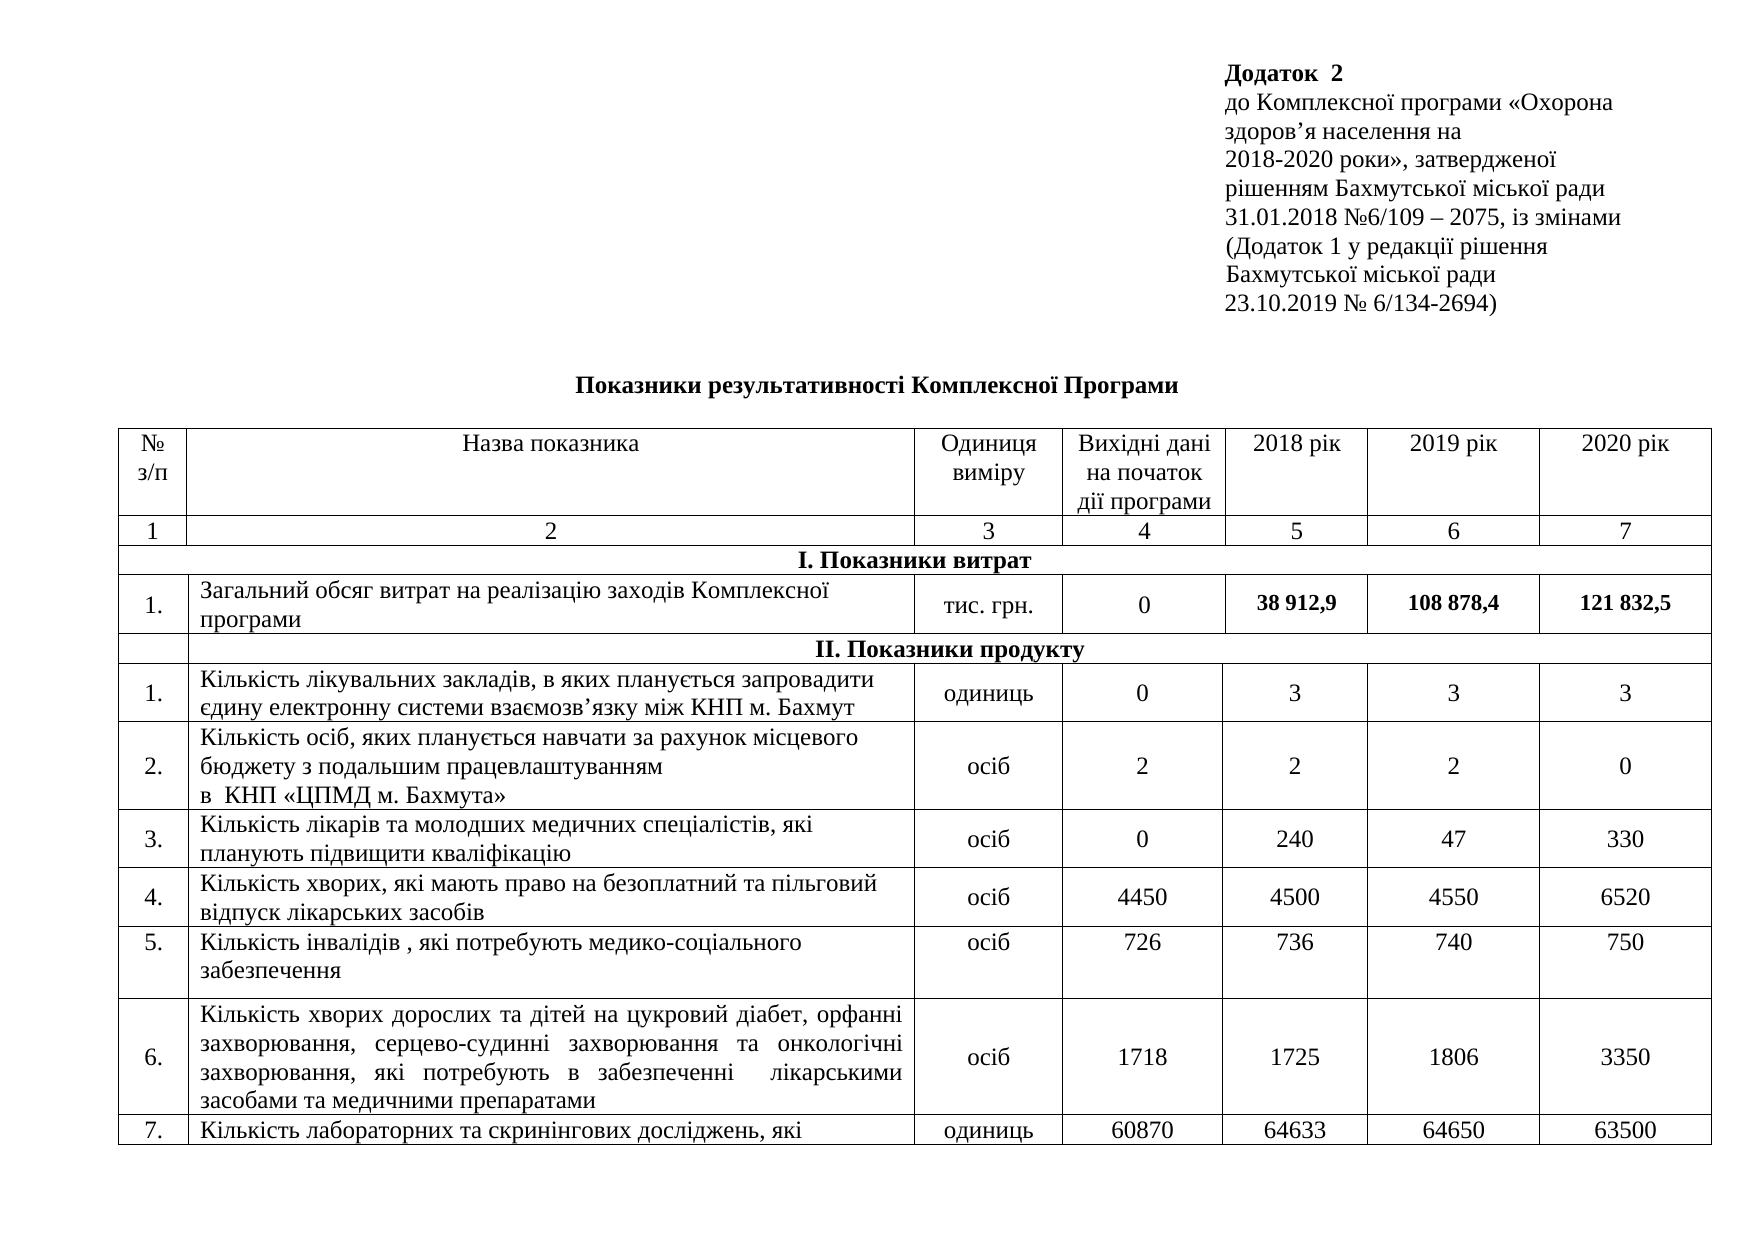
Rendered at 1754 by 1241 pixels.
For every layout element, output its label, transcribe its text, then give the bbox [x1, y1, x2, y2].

table_cell 0 [1540, 722, 1711, 808]
text до Комплексної програми «Охорона здоров’я населення на [1224, 87, 1636, 144]
table_cell 5. [119, 927, 188, 998]
table_cell 6. [119, 999, 188, 1114]
table_header Одиниця виміру [915, 429, 1062, 515]
table_cell 736 [1223, 927, 1367, 998]
table_cell 47 [1368, 810, 1539, 867]
table_cell [119, 634, 188, 663]
table_header 2018 рік [1226, 429, 1367, 515]
table_cell Кількість лікарів та молодших медичних спеціалістів, які планують підвищити кваліфікацію [189, 810, 914, 867]
table_header Вихідні дані на початок дії програми [1063, 429, 1225, 515]
table_cell Загальний обсяг витрат на реалізацію заходів Комплексної програми [189, 575, 914, 633]
table_header № з/п [119, 429, 186, 515]
table_header 2020 рік [1540, 429, 1711, 515]
table_cell 2 [1368, 722, 1539, 808]
text Додаток 2 [1224, 58, 1636, 87]
table_cell 63500 [1540, 1115, 1711, 1144]
text Показники результативності Комплексної Програми [118, 370, 1636, 399]
table_cell 3 [915, 516, 1062, 544]
table_cell осіб [915, 722, 1062, 808]
table_cell 7 [1540, 516, 1711, 544]
table_cell ІІ. Показники продукту [189, 634, 1711, 663]
table_cell 3350 [1540, 999, 1711, 1114]
table_cell 64633 [1223, 1115, 1367, 1144]
table_cell осіб [915, 999, 1062, 1114]
table_cell 6520 [1540, 868, 1711, 926]
table_cell 108 878,4 [1368, 575, 1539, 633]
table_cell 2. [119, 722, 188, 808]
text 2018-2020 роки», затвердженої [266, 144, 1636, 173]
table_cell 38 912,9 [1226, 575, 1367, 633]
table_cell 2 [1063, 722, 1222, 808]
table_cell 2 [187, 516, 914, 544]
table_cell 4500 [1223, 868, 1367, 926]
table_cell 4 [1063, 516, 1225, 544]
table_cell Кількість осіб, яких планується навчати за рахунок місцевого бюджету з подальшим працевлаштуванням в КНП «ЦПМД м. Бахмута» [189, 722, 914, 808]
table_cell 0 [1063, 810, 1222, 867]
text 23.10.2019 № 6/134-2694) [1151, 288, 1636, 317]
table_cell осіб [915, 868, 1062, 926]
table_header Назва показника [187, 429, 914, 515]
table_cell 3. [119, 810, 188, 867]
table_cell 3 [1368, 664, 1539, 721]
table_cell 0 [1063, 664, 1222, 721]
table_cell 3 [1540, 664, 1711, 721]
table_cell 750 [1540, 927, 1711, 998]
table_cell 740 [1368, 927, 1539, 998]
table_cell осіб [915, 810, 1062, 867]
table_cell 330 [1540, 810, 1711, 867]
table_cell 7. [119, 1115, 188, 1144]
table_cell І. Показники витрат [119, 546, 1711, 574]
table_cell 5 [1226, 516, 1367, 544]
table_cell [189, 1115, 914, 1144]
table_cell 1806 [1368, 999, 1539, 1114]
table_cell 121 832,5 [1540, 575, 1711, 633]
table_cell Кількість інвалідів , які потребують медико-соціального забезпечення [189, 927, 914, 998]
table_cell 4550 [1368, 868, 1539, 926]
table_cell тис. грн. [915, 575, 1062, 633]
table_cell 1725 [1223, 999, 1367, 1114]
table_cell 4. [119, 868, 188, 926]
table_cell Кількість хворих дорослих та дітей на цукровий діабет, орфанні захворювання, серцево-судинні захворювання та онкологічні захворювання, які потребують в забезпеченні лікарськими засобами та медичними препаратами [189, 999, 914, 1114]
table_cell Кількість лікувальних закладів, в яких планується запровадити єдину електронну системи взаємозв’язку між КНП м. Бахмут [189, 664, 914, 721]
table_cell осіб [915, 927, 1062, 998]
table_header 2019 рік [1368, 429, 1539, 515]
table_cell 2 [1223, 722, 1367, 808]
text рішенням Бахмутської міської ради [266, 173, 1636, 202]
table_cell Кількість хворих, які мають право на безоплатний та пільговий відпуск лікарських засобів [189, 868, 914, 926]
table_cell 3 [1223, 664, 1367, 721]
table_cell 1718 [1063, 999, 1222, 1114]
table_cell 726 [1063, 927, 1222, 998]
table_cell 4450 [1063, 868, 1222, 926]
table_cell 6 [1368, 516, 1539, 544]
table_cell 1. [119, 575, 188, 633]
table_cell одиниць [915, 664, 1062, 721]
table_cell 60870 [1063, 1115, 1222, 1144]
table_cell одиниць [915, 1115, 1062, 1144]
text 31.01.2018 №6/109 – 2075, із змінами [266, 202, 1636, 231]
table_cell 0 [1063, 575, 1225, 633]
table_cell 64650 [1368, 1115, 1539, 1144]
text (Додаток 1 у редакції рішення Бахмутської міської ради [1226, 231, 1636, 288]
table_cell 240 [1223, 810, 1367, 867]
table_cell 1 [119, 516, 186, 544]
table_cell 1. [119, 664, 188, 721]
